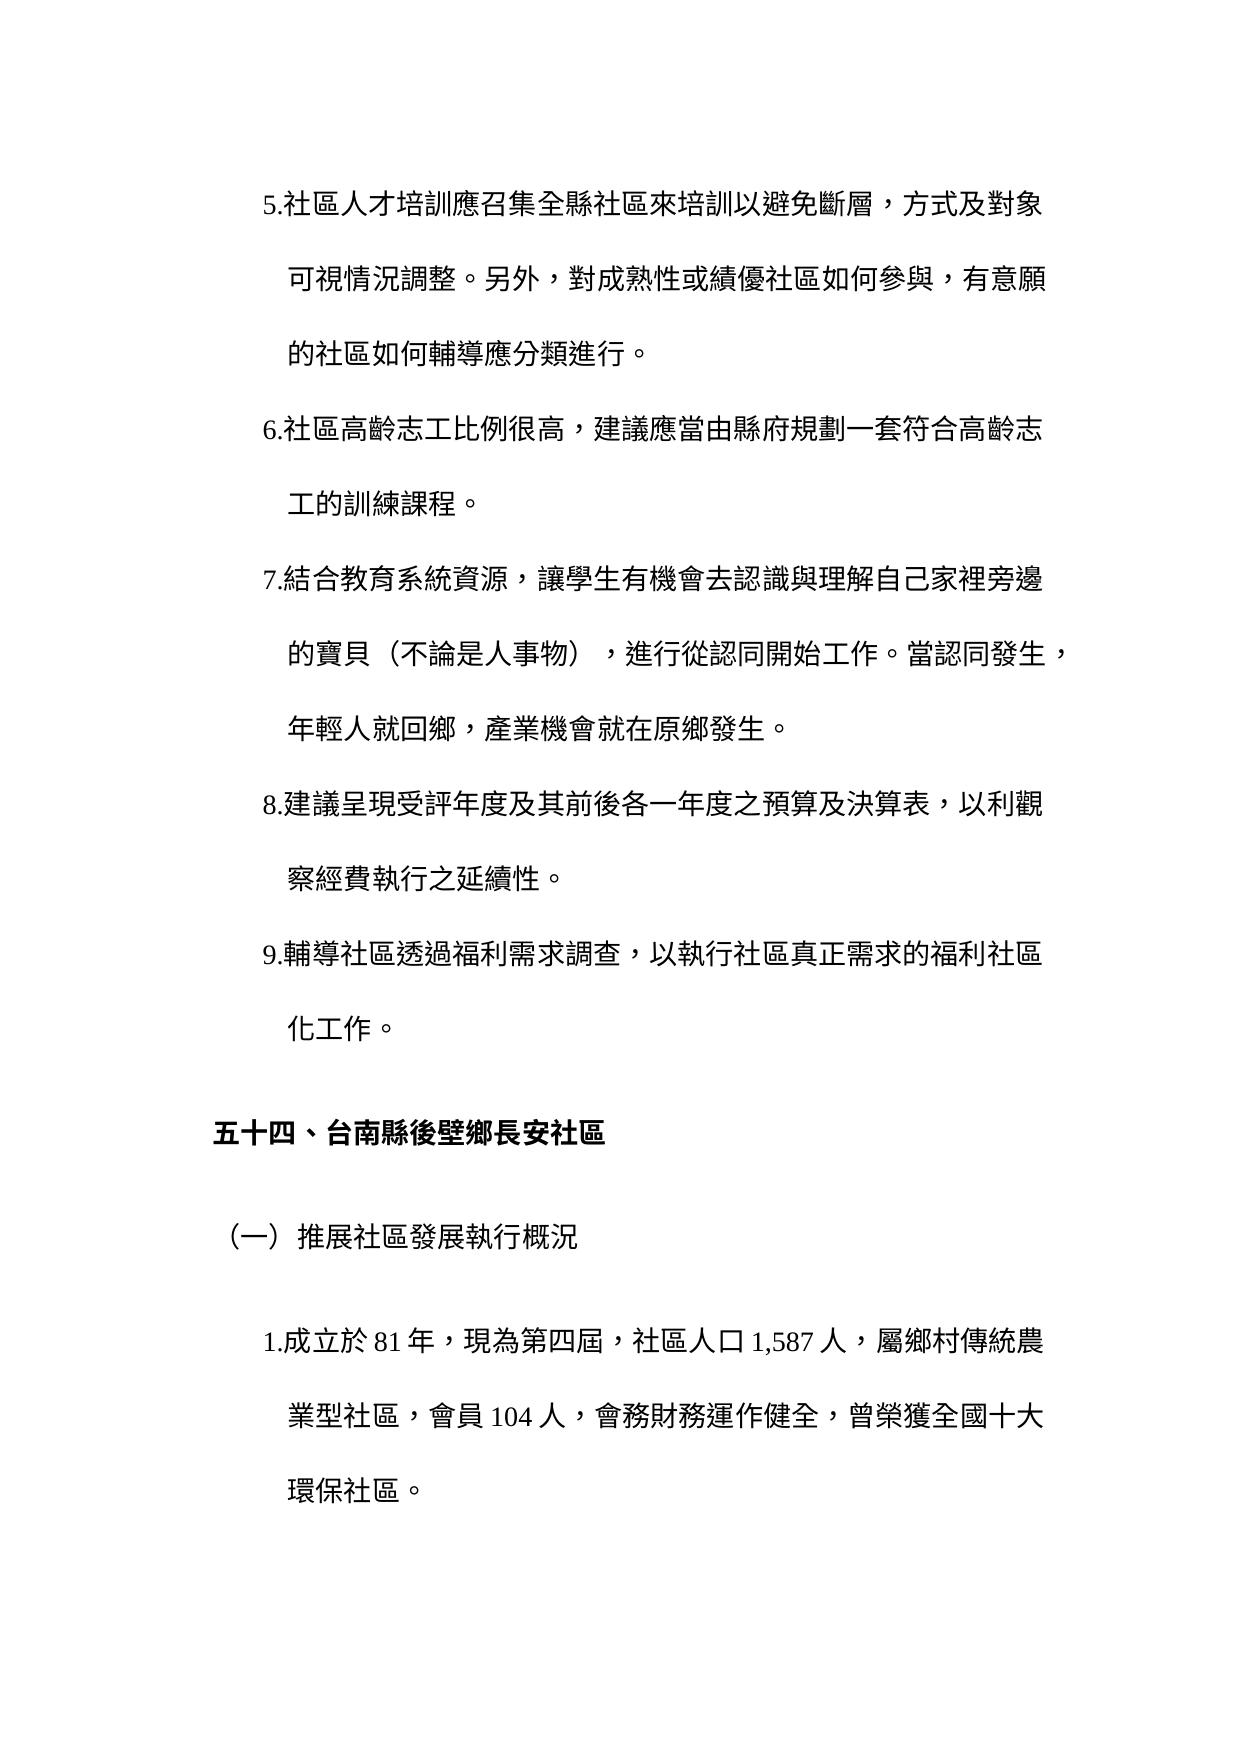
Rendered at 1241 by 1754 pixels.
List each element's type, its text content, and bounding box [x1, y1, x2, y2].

text （一）推展社區發展執行概況 [187, 1198, 1053, 1273]
text 1.成立於81年，現為第四屆，社區人口1,587人，屬鄉村傳統農業型社區，會員104人，會務財務運作健全，曾榮獲全國十大環保社區。 [262, 1302, 1053, 1527]
text 5.社區人才培訓應召集全縣社區來培訓以避免斷層，方式及對象可視情況調整。另外，對成熟性或績優社區如何參與，有意願的社區如何輔導應分類進行。 [262, 164, 1053, 389]
text 8.建議呈現受評年度及其前後各一年度之預算及決算表，以利觀察經費執行之延續性。 [262, 764, 1053, 914]
text 9.輔導社區透過福利需求調查，以執行社區真正需求的福利社區化工作。 [262, 914, 1053, 1064]
text 6.社區高齡志工比例很高，建議應當由縣府規劃一套符合高齡志工的訓練課程。 [262, 389, 1053, 539]
text 五十四、台南縣後壁鄉長安社區 [187, 1094, 1053, 1169]
text 7.結合教育系統資源，讓學生有機會去認識與理解自己家裡旁邊的寶貝（不論是人事物），進行從認同開始工作。當認同發生，年輕人就回鄉，產業機會就在原鄉發生。 [262, 539, 1053, 764]
